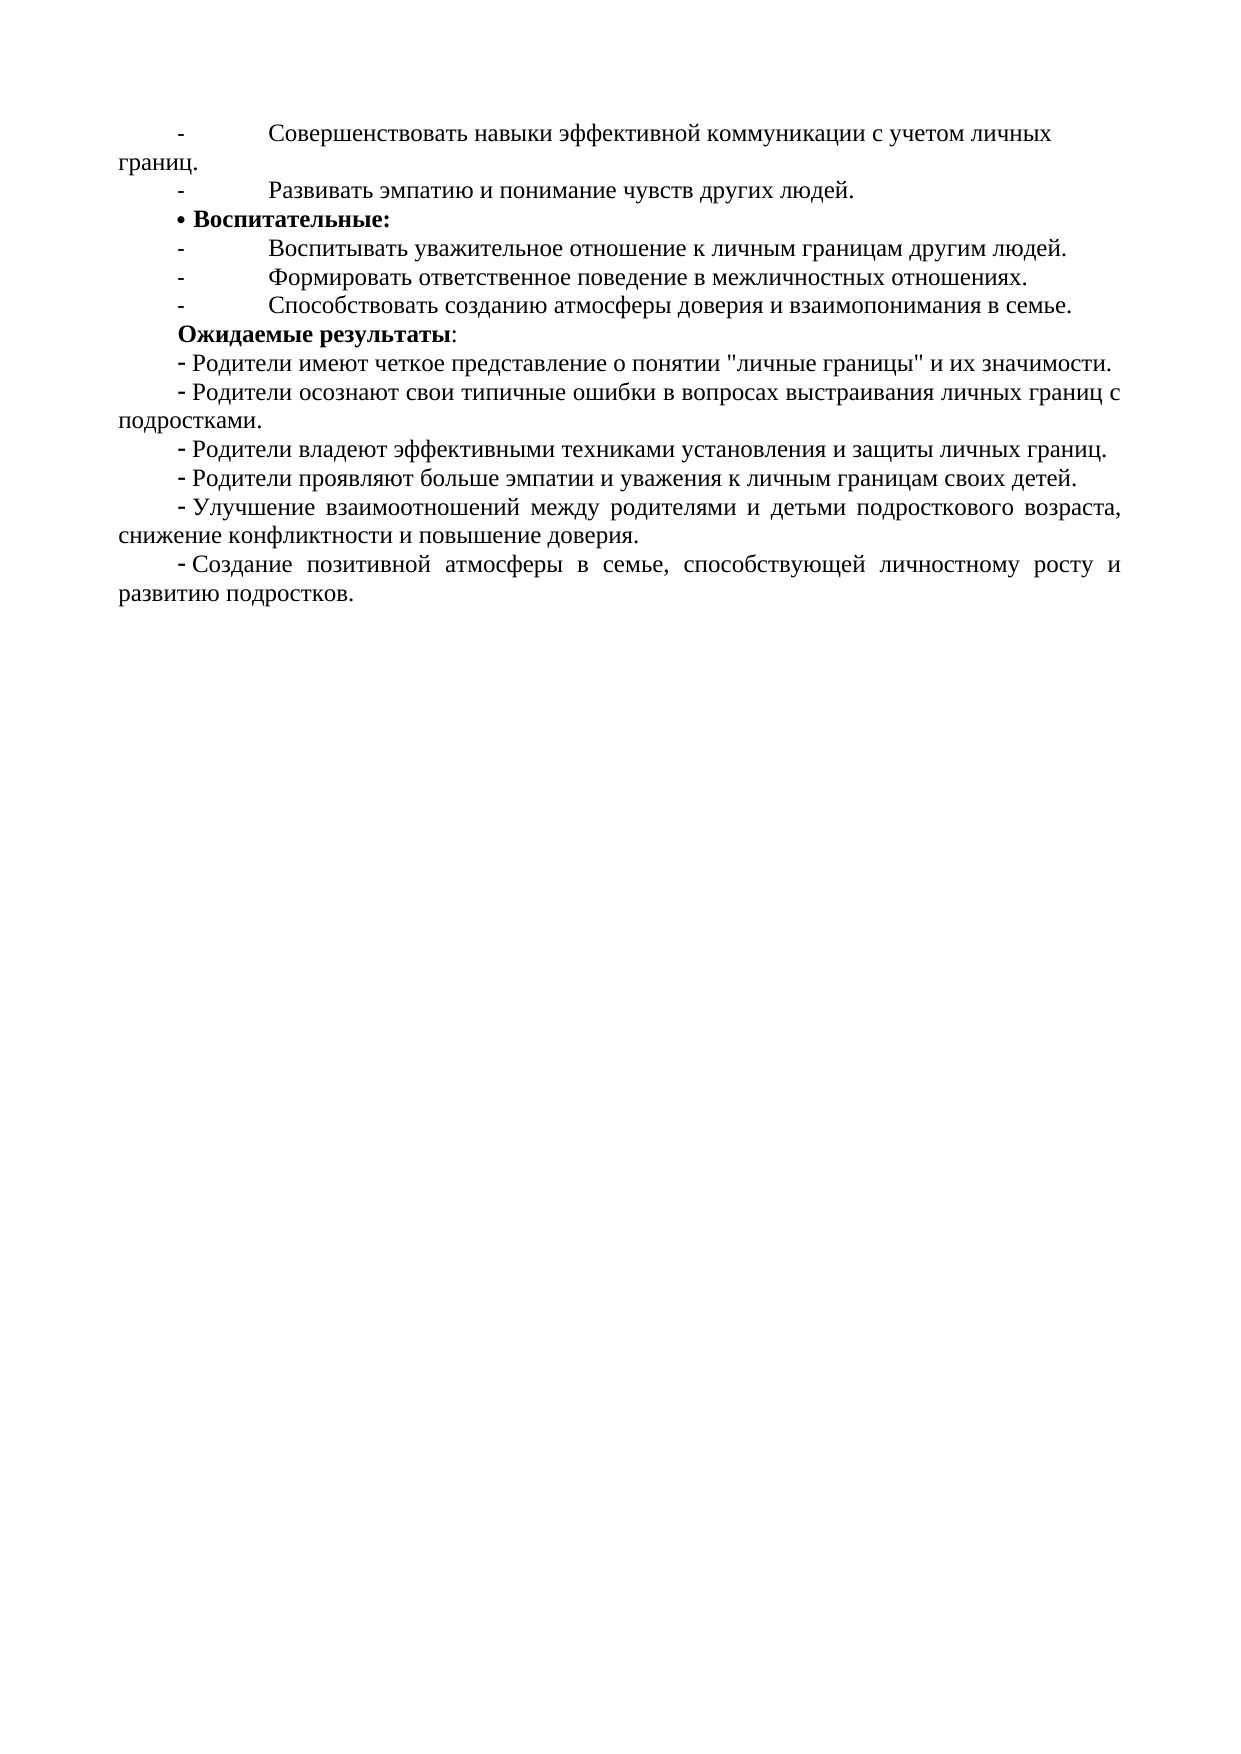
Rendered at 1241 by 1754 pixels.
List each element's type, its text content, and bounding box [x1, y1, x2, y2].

list Способствовать созданию атмосферы доверия и взаимопонимания в семье. [118, 291, 1122, 319]
list Родители имеют четкое представление о понятии "личные границы" и их значимости. [118, 348, 1122, 377]
list Воспитывать уважительное отношение к личным границам другим людей. [118, 233, 1122, 262]
list Родители осознают свои типичные ошибки в вопросах выстраивания личных границ с подростками. [118, 377, 1122, 434]
list Развивать эмпатию и понимание чувств других людей. [118, 176, 1122, 204]
list Родители владеют эффективными техниками установления и защиты личных границ. [118, 434, 1122, 463]
list Родители проявляют больше эмпатии и уважения к личным границам своих детей. [118, 463, 1122, 492]
list Совершенствовать навыки эффективной коммуникации с учетом личных границ. [118, 118, 1122, 176]
list Создание позитивной атмосферы в семье, способствующей личностному росту и развитию подростков. [118, 549, 1122, 607]
text Ожидаемые результаты: [118, 319, 1122, 348]
list Воспитательные: [118, 204, 1122, 233]
list Формировать ответственное поведение в межличностных отношениях. [118, 262, 1122, 291]
list Улучшение взаимоотношений между родителями и детьми подросткового возраста, снижение конфликтности и повышение доверия. [118, 492, 1122, 549]
